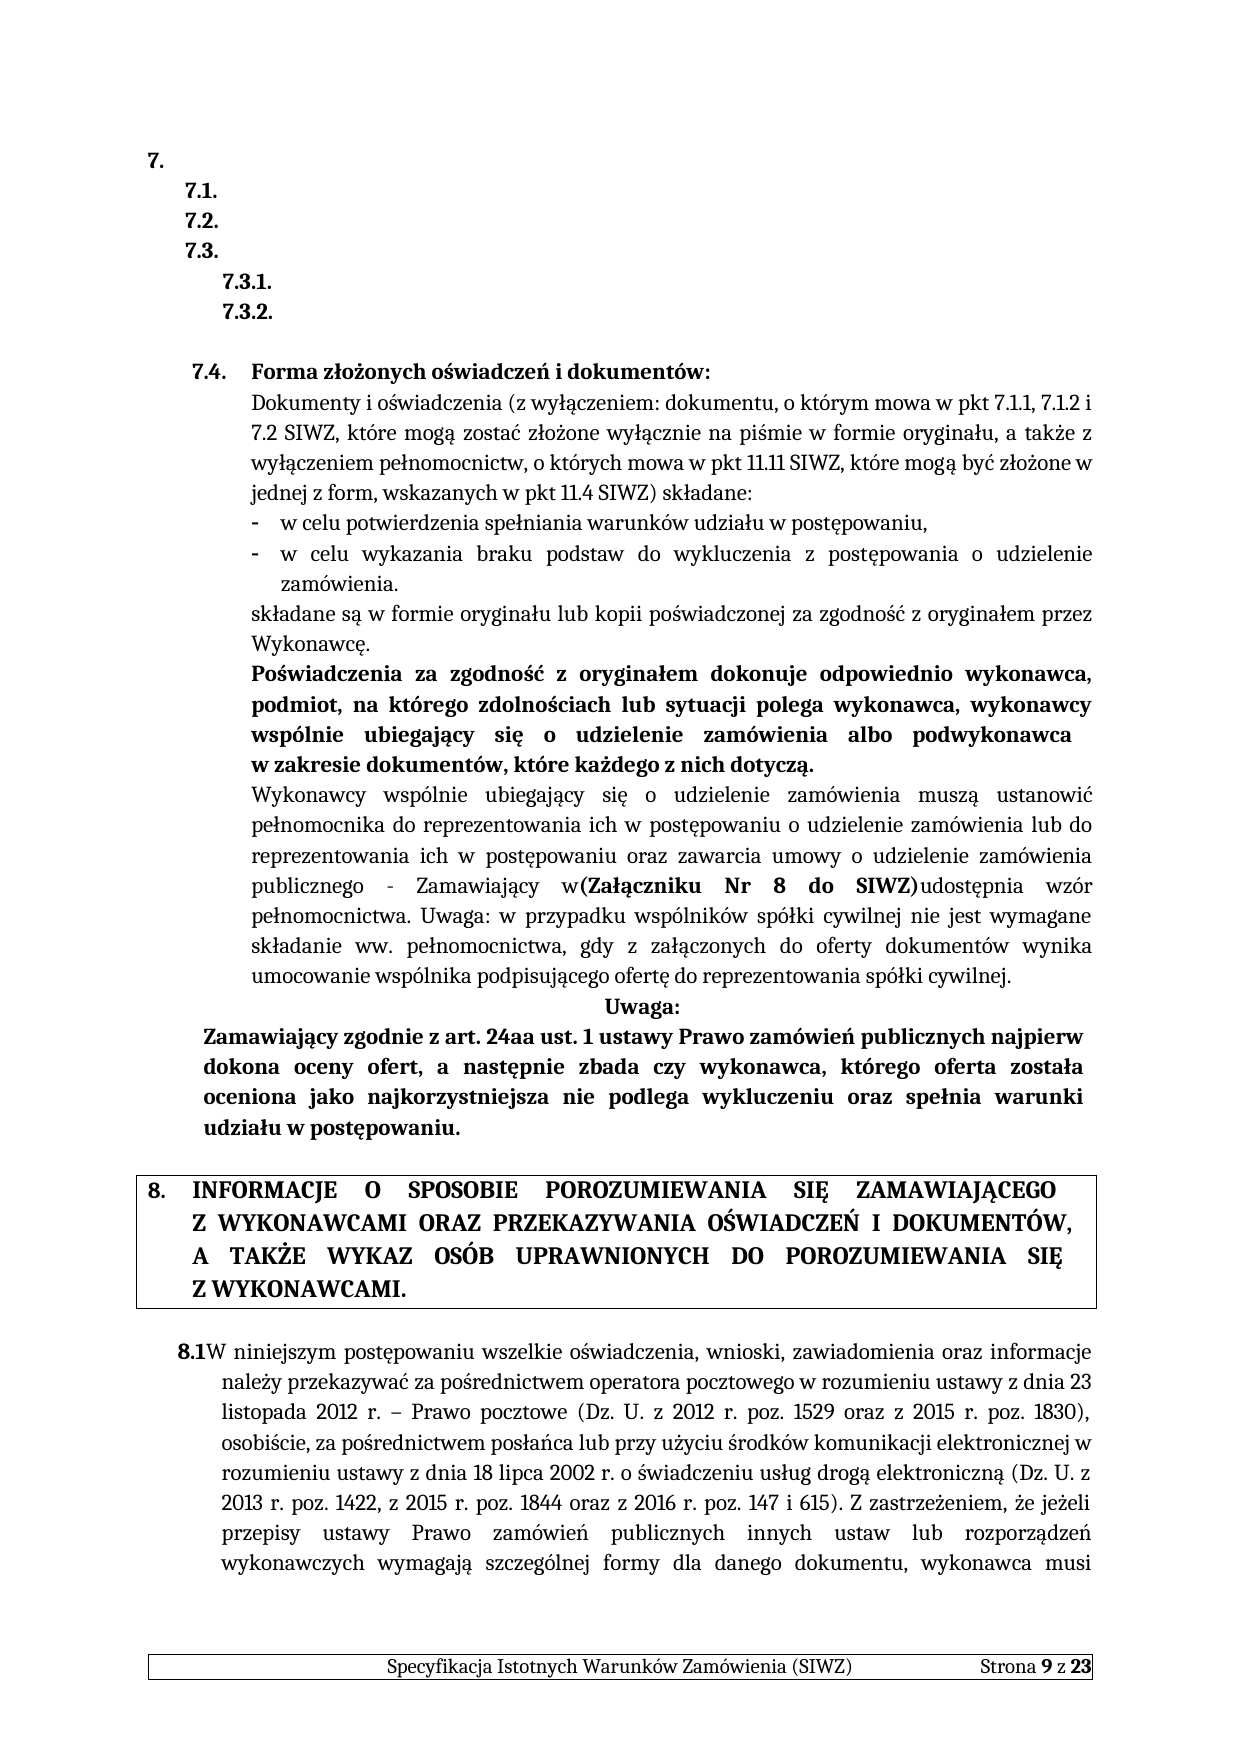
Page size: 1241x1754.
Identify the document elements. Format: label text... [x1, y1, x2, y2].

text Wykonawcy wspólnie ubiegający się o udzielenie zamówienia muszą ustanowić pełnomocnika do reprezentowania ich w postępowaniu o udzielenie zamówienia lub do reprezentowania ich w postępowaniu oraz zawarcia umowy o udzielenie zamówienia publicznego - Zamawiający w(Załączniku Nr 8 do SIWZ)udostępnia wzór pełnomocnictwa. Uwaga: w przypadku wspólników spółki cywilnej nie jest wymagane składanie ww. pełnomocnictwa, gdy z załączonych do oferty dokumentów wynika umocowanie wspólnika podpisującego ofertę do reprezentowania spółki cywilnej. [251, 782, 1093, 989]
table_header Zamawiający zgodnie z art. 24aa ust. 1 ustawy Prawo zamówień publicznych najpierw dokona oceny ofert, a następnie zbada czy wykonawca, którego oferta została oceniona jako najkorzystniejsza nie podlega wykluczeniu oraz spełnia warunki udziału w postępowaniu. [192, 1024, 1096, 1144]
list Forma złożonych oświadczeń i dokumentów: [192, 359, 1093, 385]
list w celu potwierdzenia spełniania warunków udziału w postępowaniu, [251, 510, 1093, 536]
text składane są w formie oryginału lub kopii poświadczonej za zgodność z oryginałem przez Wykonawcę. [251, 601, 1093, 657]
text Poświadczenia za zgodność z oryginałem dokonuje odpowiednio wykonawca, podmiot, na którego zdolnościach lub sytuacji polega wykonawca, wykonawcy wspólnie ubiegający się o udzielenie zamówienia albo podwykonawca w zakresie dokumentów, które każdego z nich dotyczą. [251, 661, 1093, 778]
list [177, 1339, 1093, 1576]
text Uwaga: [148, 993, 1093, 1020]
text Dokumenty i oświadczenia (z wyłączeniem: dokumentu, o którym mowa w pkt 7.1.1, 7.1.2 i 7.2 SIWZ, które mogą zostać złożone wyłącznie na piśmie w formie oryginału, a także z wyłączeniem pełnomocnictw, o których mowa w pkt 11.11 SIWZ, które mogą być złożone w jednej z form, wskazanych w pkt 11.4 SIWZ) składane: [251, 389, 1093, 506]
list w celu wykazania braku podstaw do wykluczenia z postępowania o udzielenie zamówienia. [251, 540, 1093, 597]
table_header INFORMACJE O SPOSOBIE POROZUMIEWANIA SIĘ ZAMAWIAJĄCEGO Z WYKONAWCAMI ORAZ PRZEKAZYWANIA OŚWIADCZEŃ I DOKUMENTÓW, A TAKŻE WYKAZ OSÓB UPRAWNIONYCH DO POROZUMIEWANIA SIĘ Z WYKONAWCAMI. [137, 1176, 1096, 1307]
